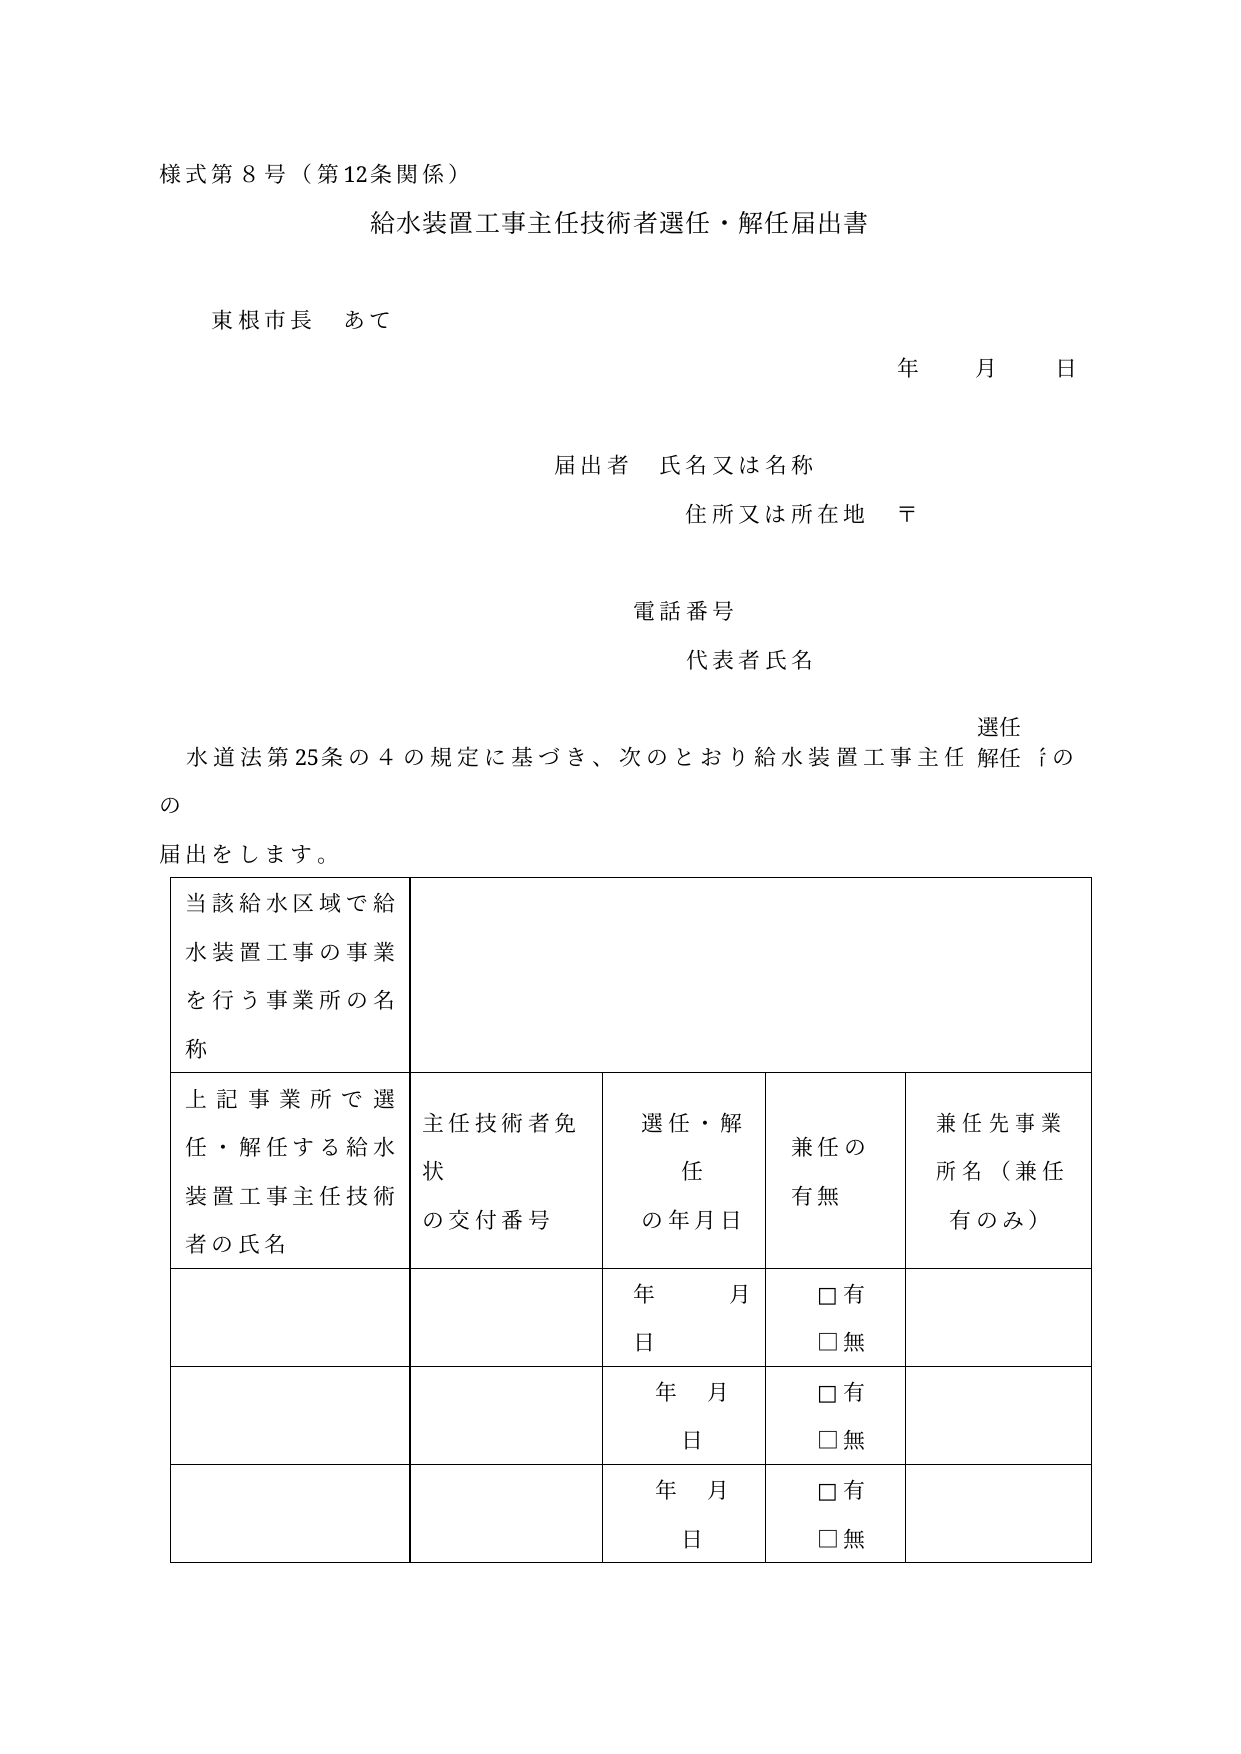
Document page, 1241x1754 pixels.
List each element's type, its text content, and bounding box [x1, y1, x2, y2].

table_cell [906, 1269, 1091, 1366]
text 給水装置工事主任技術者選任・解任届出書 [159, 197, 1081, 246]
table_cell □有 □無 [766, 1367, 905, 1464]
table_cell 上記事業所で選任・解任する給水装置工事主任技術者の氏名 [171, 1073, 409, 1267]
table_header 当該給水区域で給水装置工事の事業を行う事業所の名称 [171, 878, 409, 1072]
text 水道法第25条の４の規定に基づき、次のとおり給水装置工事主任技術者の の [159, 731, 1081, 828]
table_cell [411, 1367, 602, 1464]
table_cell [171, 1465, 409, 1562]
table_header [411, 878, 1091, 1072]
table_cell 兼任先事業所名（兼任有のみ） [906, 1073, 1091, 1267]
table_cell [171, 1269, 409, 1366]
table_cell [171, 1367, 409, 1464]
table_cell [411, 1465, 602, 1562]
table_cell 年 月 日 [603, 1465, 765, 1562]
text 届出をします。 [159, 828, 1081, 877]
table_cell □有 □無 [766, 1465, 905, 1562]
table_cell 年 月 日 [603, 1269, 765, 1366]
table_cell 年 月 日 [603, 1367, 765, 1464]
table_cell 選任・解任 の年月日 [603, 1073, 765, 1267]
text 東根市長 あて [159, 294, 1081, 343]
text 年 月 日 [159, 343, 1081, 392]
table_cell 兼任の有無 [766, 1073, 905, 1267]
table_cell [906, 1367, 1091, 1464]
text 電話番号 [159, 586, 1081, 634]
table_cell 主任技術者免状 の交付番号 [411, 1073, 602, 1267]
text 様式第８号（第12条関係） [159, 149, 1081, 197]
table_cell [411, 1269, 602, 1366]
table_cell [906, 1465, 1091, 1562]
text 住所又は所在地 〒 [159, 489, 1081, 537]
text 届出者 氏名又は名称 [159, 440, 1081, 489]
table_cell □有 □無 [766, 1269, 905, 1366]
text 代表者氏名 [159, 634, 1081, 683]
